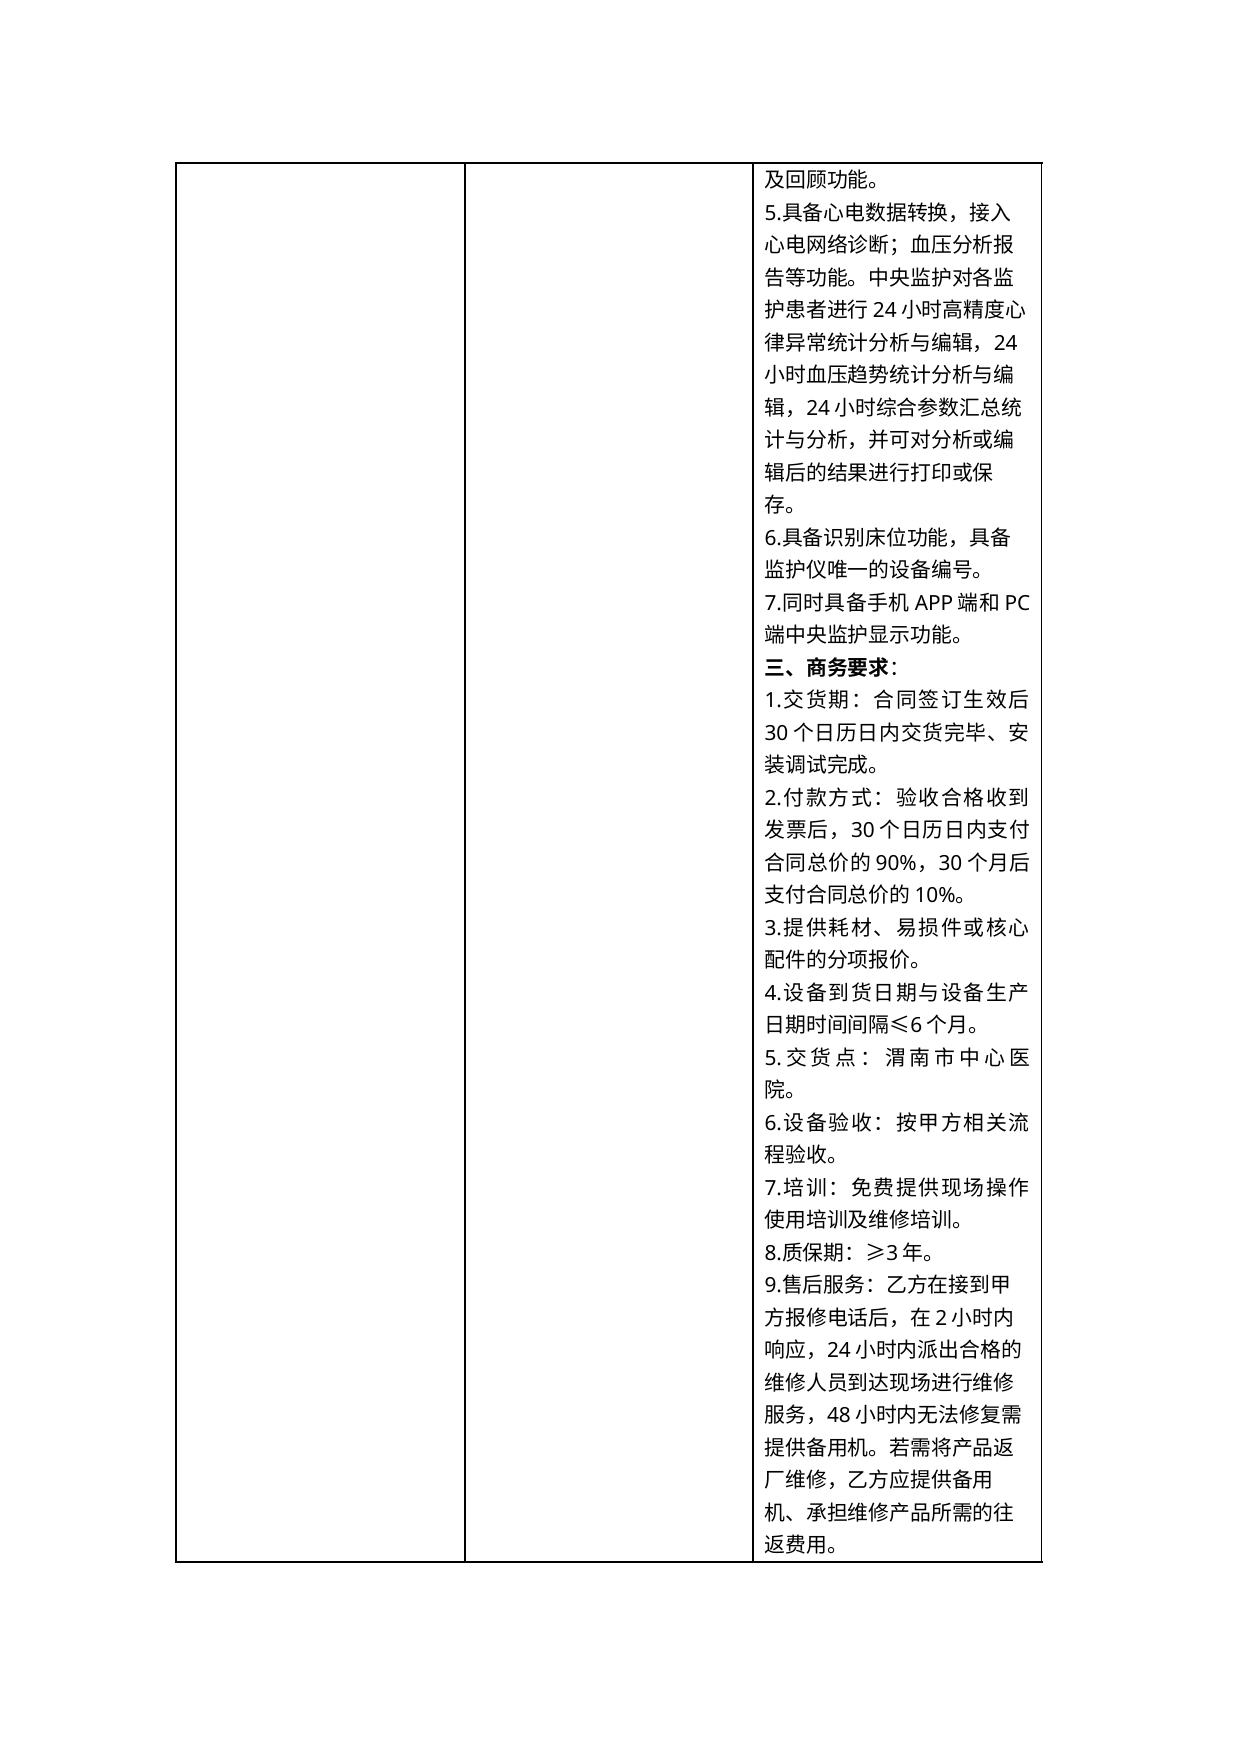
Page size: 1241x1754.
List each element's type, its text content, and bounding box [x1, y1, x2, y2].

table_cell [754, 164, 1041, 1561]
table_cell 1 [177, 164, 464, 1561]
table_cell [466, 164, 752, 1561]
